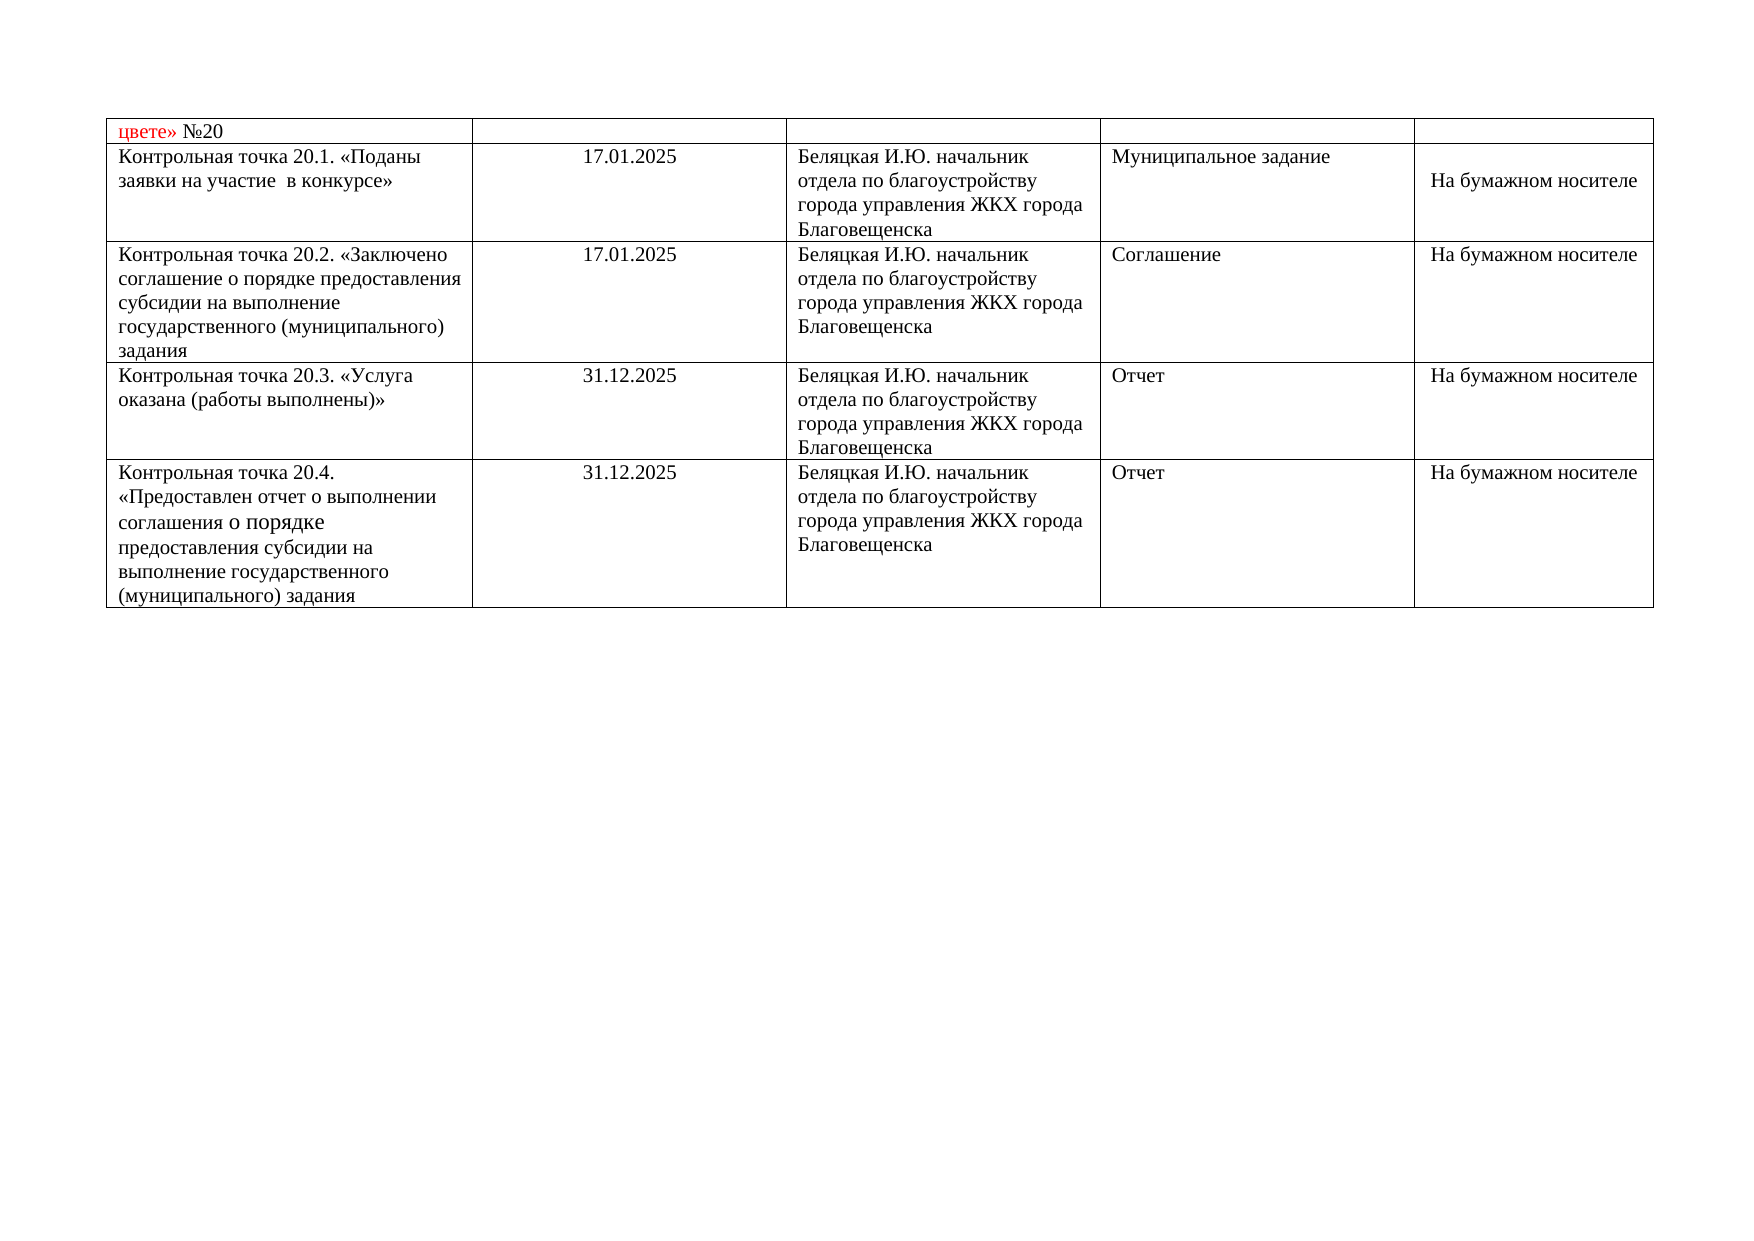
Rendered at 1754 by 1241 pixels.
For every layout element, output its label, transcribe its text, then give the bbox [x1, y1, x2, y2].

table_cell Контрольная точка 20.2. «Заключено соглашение о порядке предоставления субсидии на выполнение государственного (муниципального) задания [107, 242, 472, 362]
table_cell Беляцкая И.Ю. начальник отдела по благоустройству города управления ЖКХ города Благовещенска [787, 144, 1100, 241]
table_cell На бумажном носителе [1415, 144, 1653, 241]
table_cell 31.12.2025 [473, 363, 786, 459]
table_cell Контрольная точка 20.3. «Услуга оказана (работы выполнены)» [107, 363, 472, 459]
table_cell Беляцкая И.Ю. начальник отдела по благоустройству города управления ЖКХ города Благовещенска [787, 460, 1100, 607]
table_cell 17.01.2025 [473, 242, 786, 362]
table_cell Отчет [1101, 460, 1414, 607]
table_cell На бумажном носителе [1415, 363, 1653, 459]
table_cell Муниципальное задание [1101, 144, 1414, 241]
table_cell Беляцкая И.Ю. начальник отдела по благоустройству города управления ЖКХ города Благовещенска [787, 363, 1100, 459]
table_cell - [1415, 119, 1653, 143]
table_cell Соглашение [1101, 242, 1414, 362]
table_cell Отчет [1101, 363, 1414, 459]
table_cell - [473, 119, 786, 143]
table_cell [107, 119, 472, 143]
table_cell Контрольная точка 20.1. «Поданы заявки на участие в конкурсе» [107, 144, 472, 241]
table_cell Беляцкая И.Ю. начальник отдела по благоустройству города управления ЖКХ города Благовещенска [787, 242, 1100, 362]
table_cell На бумажном носителе [1415, 460, 1653, 607]
table_cell - [1101, 119, 1414, 143]
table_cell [787, 119, 1100, 143]
table_cell Контрольная точка 20.4. «Предоставлен отчет о выполнении соглашения о порядке предоставления субсидии на выполнение государственного (муниципального) задания [107, 460, 472, 607]
table_cell 31.12.2025 [473, 460, 786, 607]
table_cell 17.01.2025 [473, 144, 786, 241]
table_cell На бумажном носителе [1415, 242, 1653, 362]
